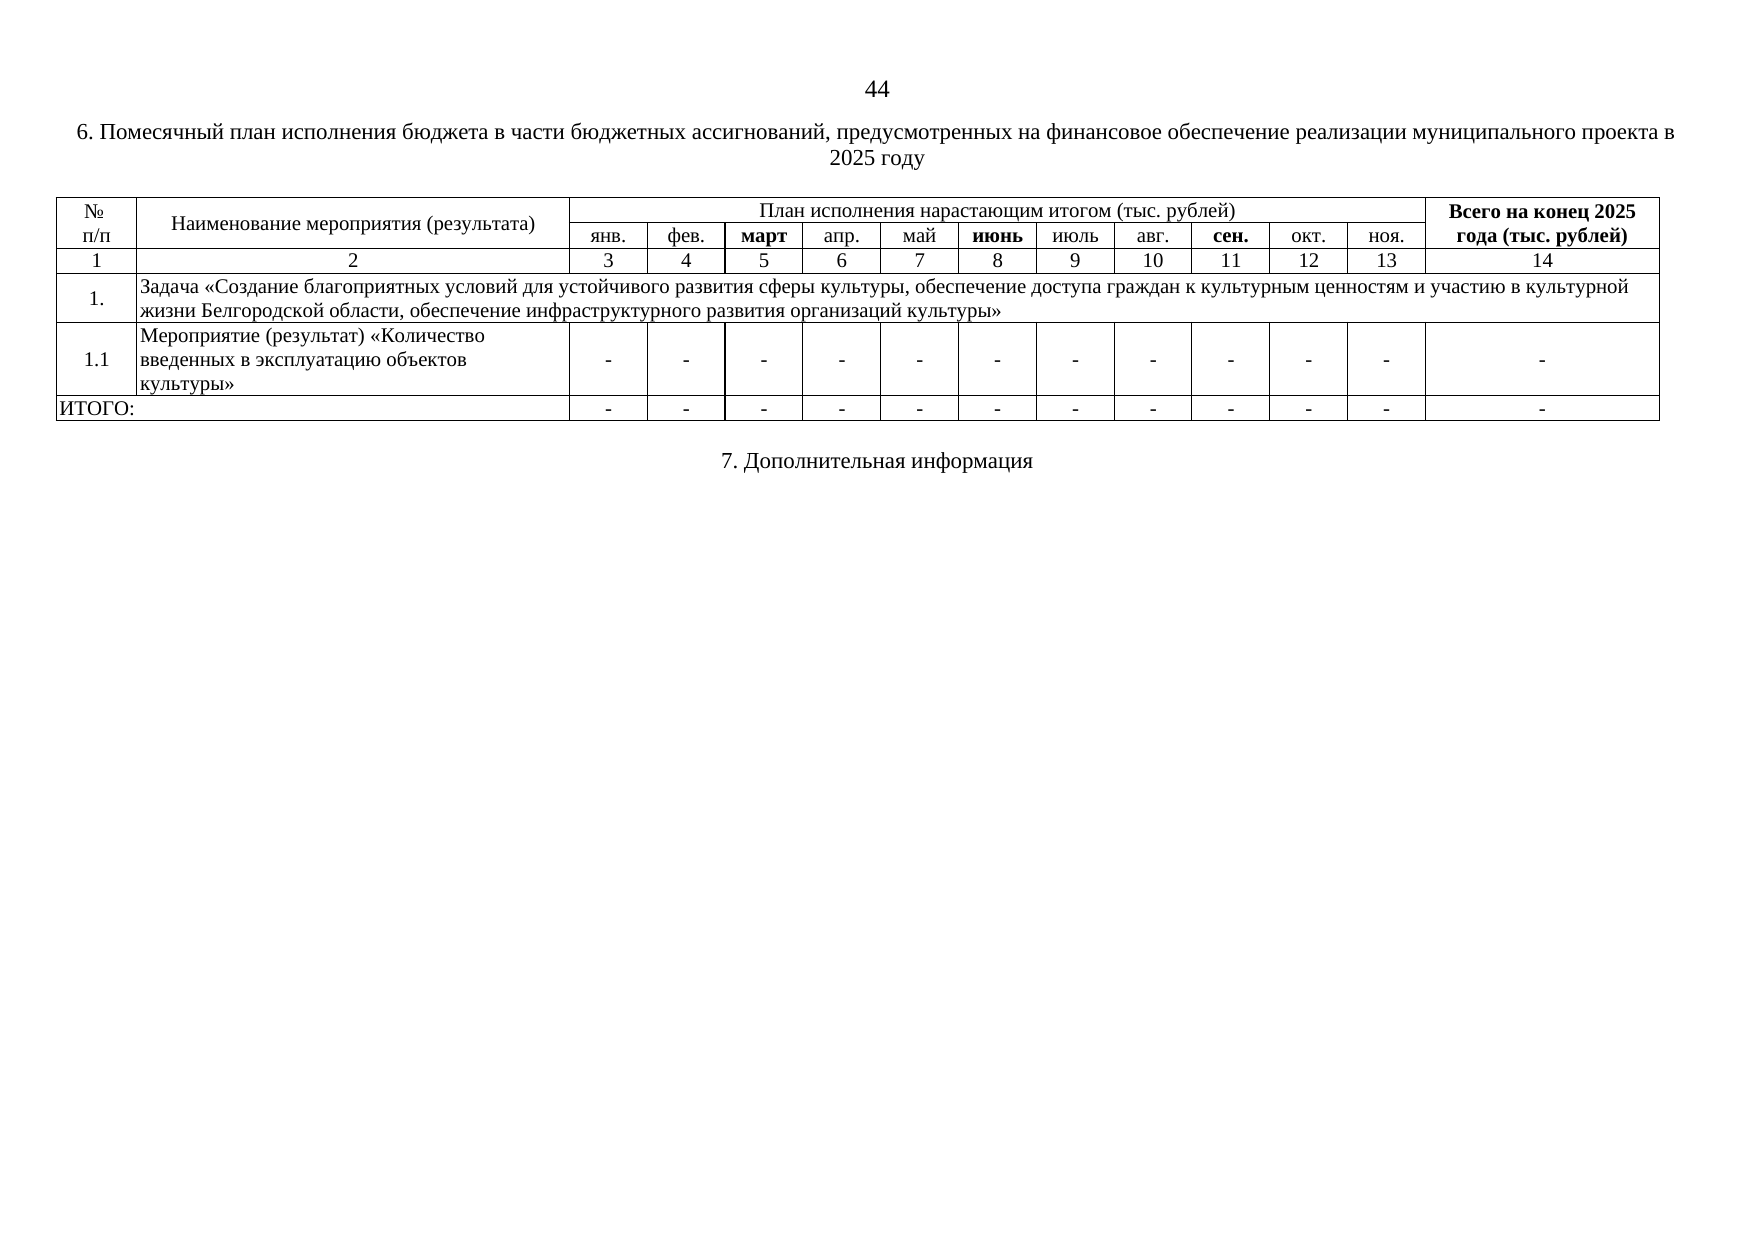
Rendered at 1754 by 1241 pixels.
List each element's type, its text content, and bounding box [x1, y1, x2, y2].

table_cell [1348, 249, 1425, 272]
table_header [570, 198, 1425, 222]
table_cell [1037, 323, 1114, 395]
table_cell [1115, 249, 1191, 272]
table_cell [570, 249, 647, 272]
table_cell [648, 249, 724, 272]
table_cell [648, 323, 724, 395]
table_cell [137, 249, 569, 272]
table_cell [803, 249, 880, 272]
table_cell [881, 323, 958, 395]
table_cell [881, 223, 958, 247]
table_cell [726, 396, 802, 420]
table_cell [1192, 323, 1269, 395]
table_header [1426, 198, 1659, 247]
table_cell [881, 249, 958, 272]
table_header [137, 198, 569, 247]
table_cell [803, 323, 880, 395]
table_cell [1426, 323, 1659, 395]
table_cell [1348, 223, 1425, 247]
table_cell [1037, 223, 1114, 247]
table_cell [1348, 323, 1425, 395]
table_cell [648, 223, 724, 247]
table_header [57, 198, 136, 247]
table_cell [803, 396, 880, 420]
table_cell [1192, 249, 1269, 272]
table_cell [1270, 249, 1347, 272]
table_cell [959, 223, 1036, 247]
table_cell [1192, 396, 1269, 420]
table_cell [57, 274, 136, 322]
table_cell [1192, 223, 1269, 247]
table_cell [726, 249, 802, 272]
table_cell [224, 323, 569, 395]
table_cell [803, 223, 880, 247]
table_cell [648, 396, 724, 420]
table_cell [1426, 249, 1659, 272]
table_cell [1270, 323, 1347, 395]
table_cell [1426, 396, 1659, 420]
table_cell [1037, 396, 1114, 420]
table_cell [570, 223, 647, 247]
subtitle 6. Помесячный план исполнения бюджета в части бюджетных ассигнований, предусмотренных на финансовое обеспечение реализации муниципального проекта в 2025 году [59, 118, 1695, 171]
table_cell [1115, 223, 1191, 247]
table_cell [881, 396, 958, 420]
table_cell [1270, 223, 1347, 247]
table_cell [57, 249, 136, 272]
subtitle 7. Дополнительная информация [59, 447, 1695, 474]
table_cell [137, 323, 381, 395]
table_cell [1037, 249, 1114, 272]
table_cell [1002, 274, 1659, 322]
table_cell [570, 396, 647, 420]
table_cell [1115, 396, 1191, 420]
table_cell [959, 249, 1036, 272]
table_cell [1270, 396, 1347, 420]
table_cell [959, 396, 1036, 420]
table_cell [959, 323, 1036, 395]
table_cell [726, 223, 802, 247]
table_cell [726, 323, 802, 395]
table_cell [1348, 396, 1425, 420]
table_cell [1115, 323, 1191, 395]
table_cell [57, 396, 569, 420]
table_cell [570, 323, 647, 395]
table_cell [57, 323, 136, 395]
